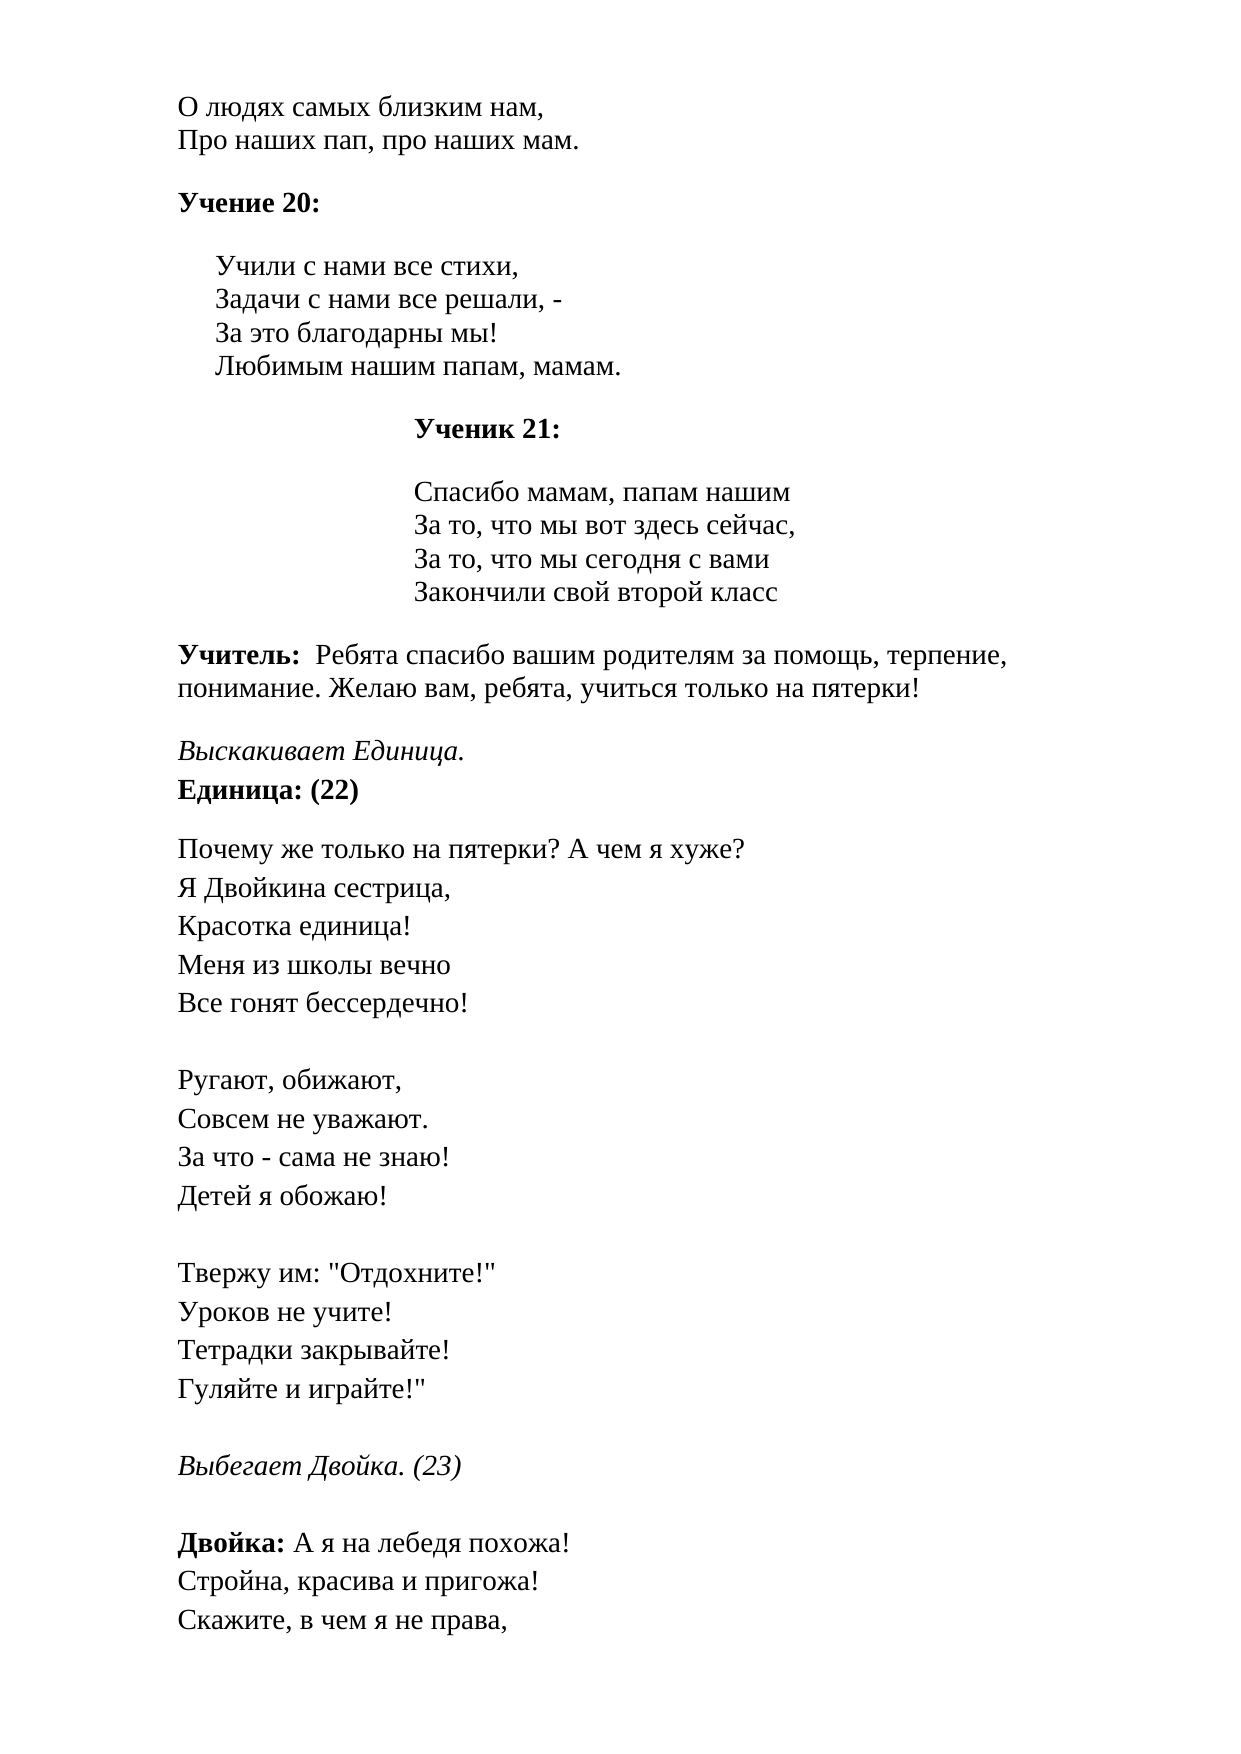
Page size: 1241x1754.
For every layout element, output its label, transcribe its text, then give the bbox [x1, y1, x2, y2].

text Выскакивает Единица. Единица: (22) [177, 733, 1152, 805]
text Учение 20: [177, 185, 1152, 218]
text Спасибо мамам, папам нашим За то, что мы вот здесь сейчас, За то, что мы сегодня с вами Закончили свой второй класс [413, 474, 1152, 608]
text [177, 831, 1152, 1636]
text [177, 89, 1152, 156]
text Учили с нами все стихи, Задачи с нами все решали, - За это благодарны мы! Любимым нашим папам, мамам. [215, 248, 1152, 382]
text Ученик 21: [413, 411, 1152, 444]
text Учитель: Ребята спасибо вашим родителям за помощь, терпение, понимание. Желаю вам, ребята, учиться только на пятерки! [177, 637, 1152, 704]
